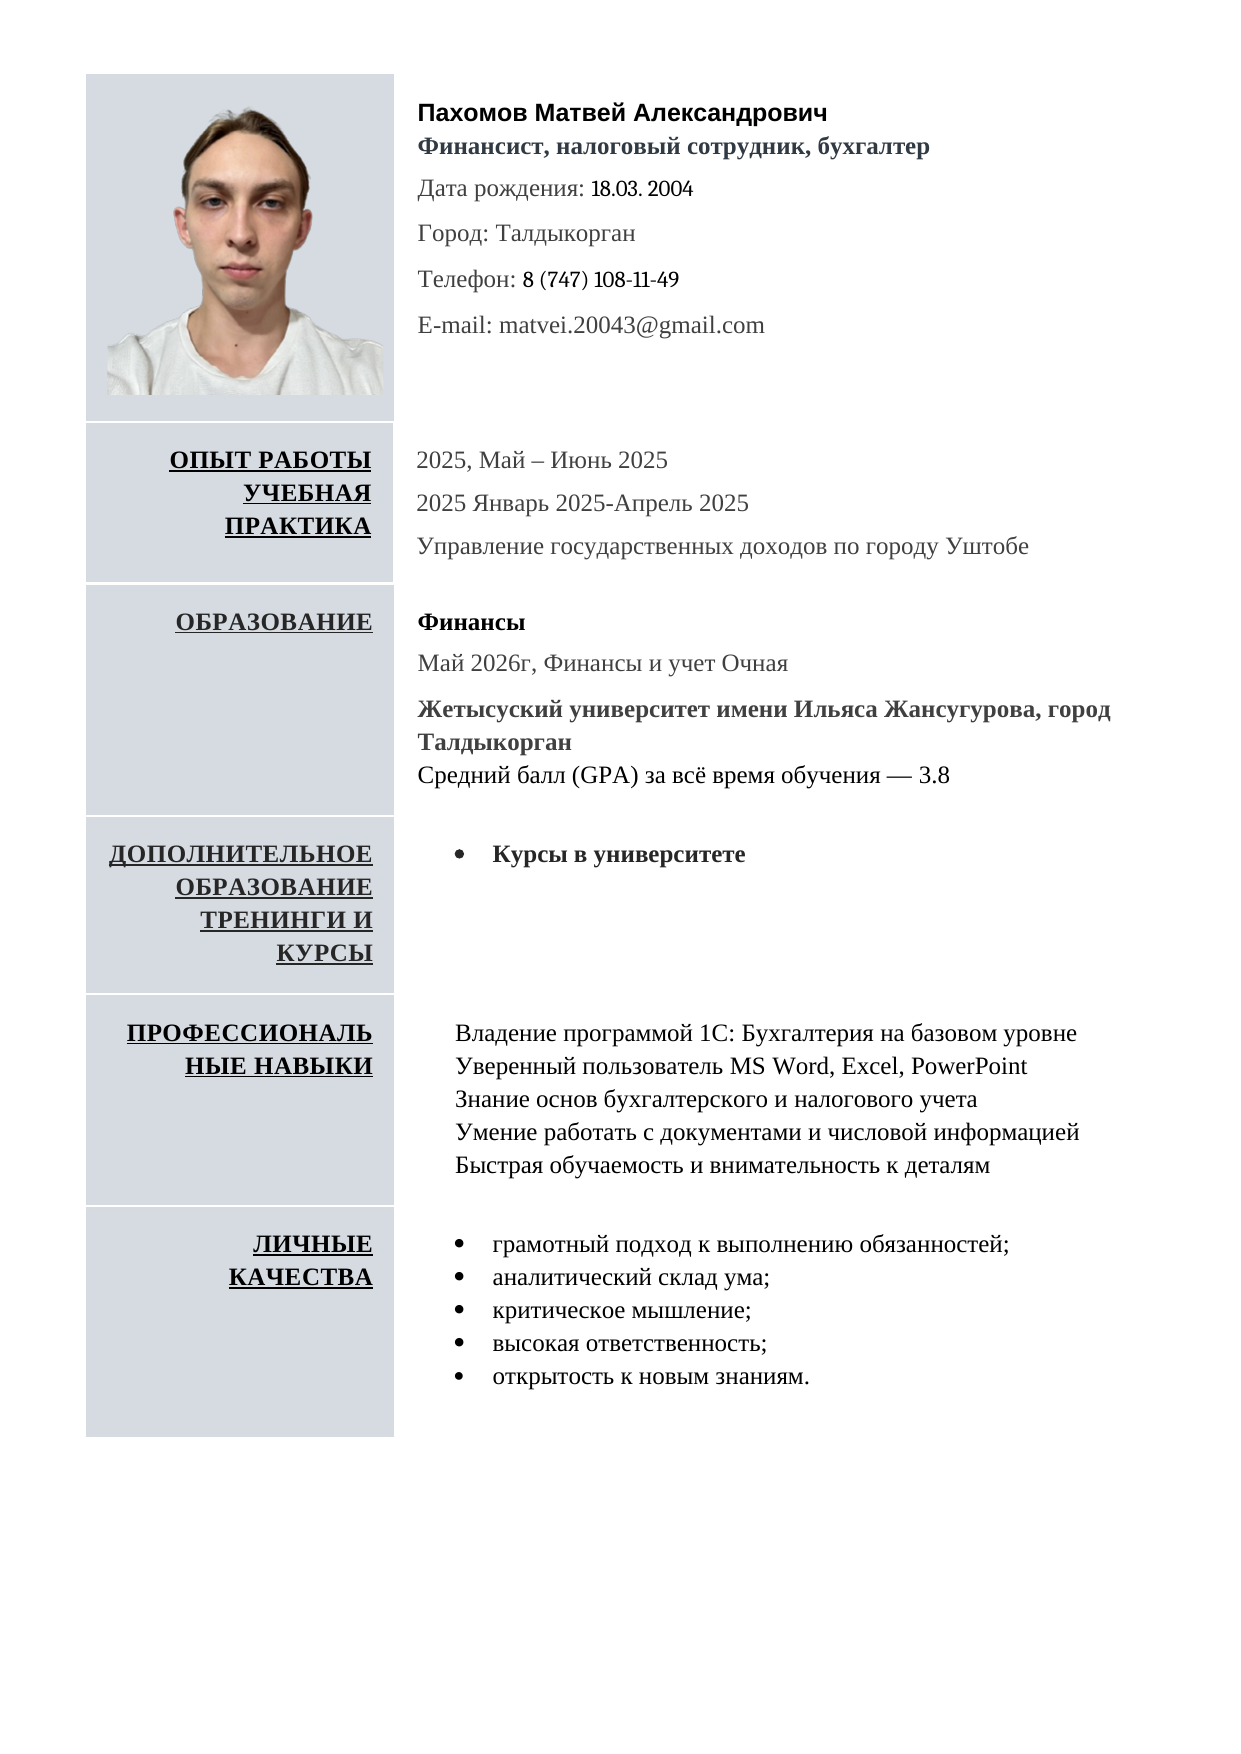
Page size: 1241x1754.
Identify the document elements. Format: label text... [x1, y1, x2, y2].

table_cell Финансы Май 2026г, Финансы и учет Очная Жетысуский университет имени Ильяса Жансугурова, город Талдыкорган Средний балл (GPA) за всё время обучения — 3.8 [396, 585, 1194, 815]
table_cell ЛИЧНЫЕ КАЧЕСТВА [86, 1207, 394, 1437]
table_cell ПРОФЕССИОНАЛЬНЫЕ НАВЫКИ [86, 995, 394, 1205]
table_cell ОПЫТ РАБОТЫ УЧЕБНАЯ ПРАКТИКА [86, 423, 393, 582]
picture [107, 98, 384, 395]
table_cell ДОПОЛНИТЕЛЬНОЕ ОБРАЗОВАНИЕ ТРЕНИНГИ И КУРСЫ [86, 817, 394, 993]
table_cell ОБРАЗОВАНИЕ [86, 585, 394, 815]
table_cell Курсы в университете [396, 817, 1194, 993]
table_cell Владение программой 1С: Бухгалтерия на базовом уровне Уверенный пользователь MS Word, Excel, PowerPoint Знание основ бухгалтерского и налогового учета Умение работать с документами и числовой информацией Быстрая обучаемость и внимательность к деталям [396, 995, 1194, 1205]
table_header [86, 74, 394, 421]
table_header Пахомов Матвей Александрович Финансист, налоговый сотрудник, бухгалтер Дата рождения: 18.03. 2004 Город: Талдыкорган Телефон: 8 (747) 108-11-49 E-mail: matvei.20043@gmail.com [396, 76, 1194, 421]
table_cell грамотный подход к выполнению обязанностей; аналитический склад ума; критическое мышление; высокая ответственность; открытость к новым знаниям. [396, 1207, 1194, 1437]
table_cell 2025, Май – Июнь 2025 2025 Январь 2025-Апрель 2025 Управление государственных доходов по городу Уштобе [395, 423, 1194, 582]
